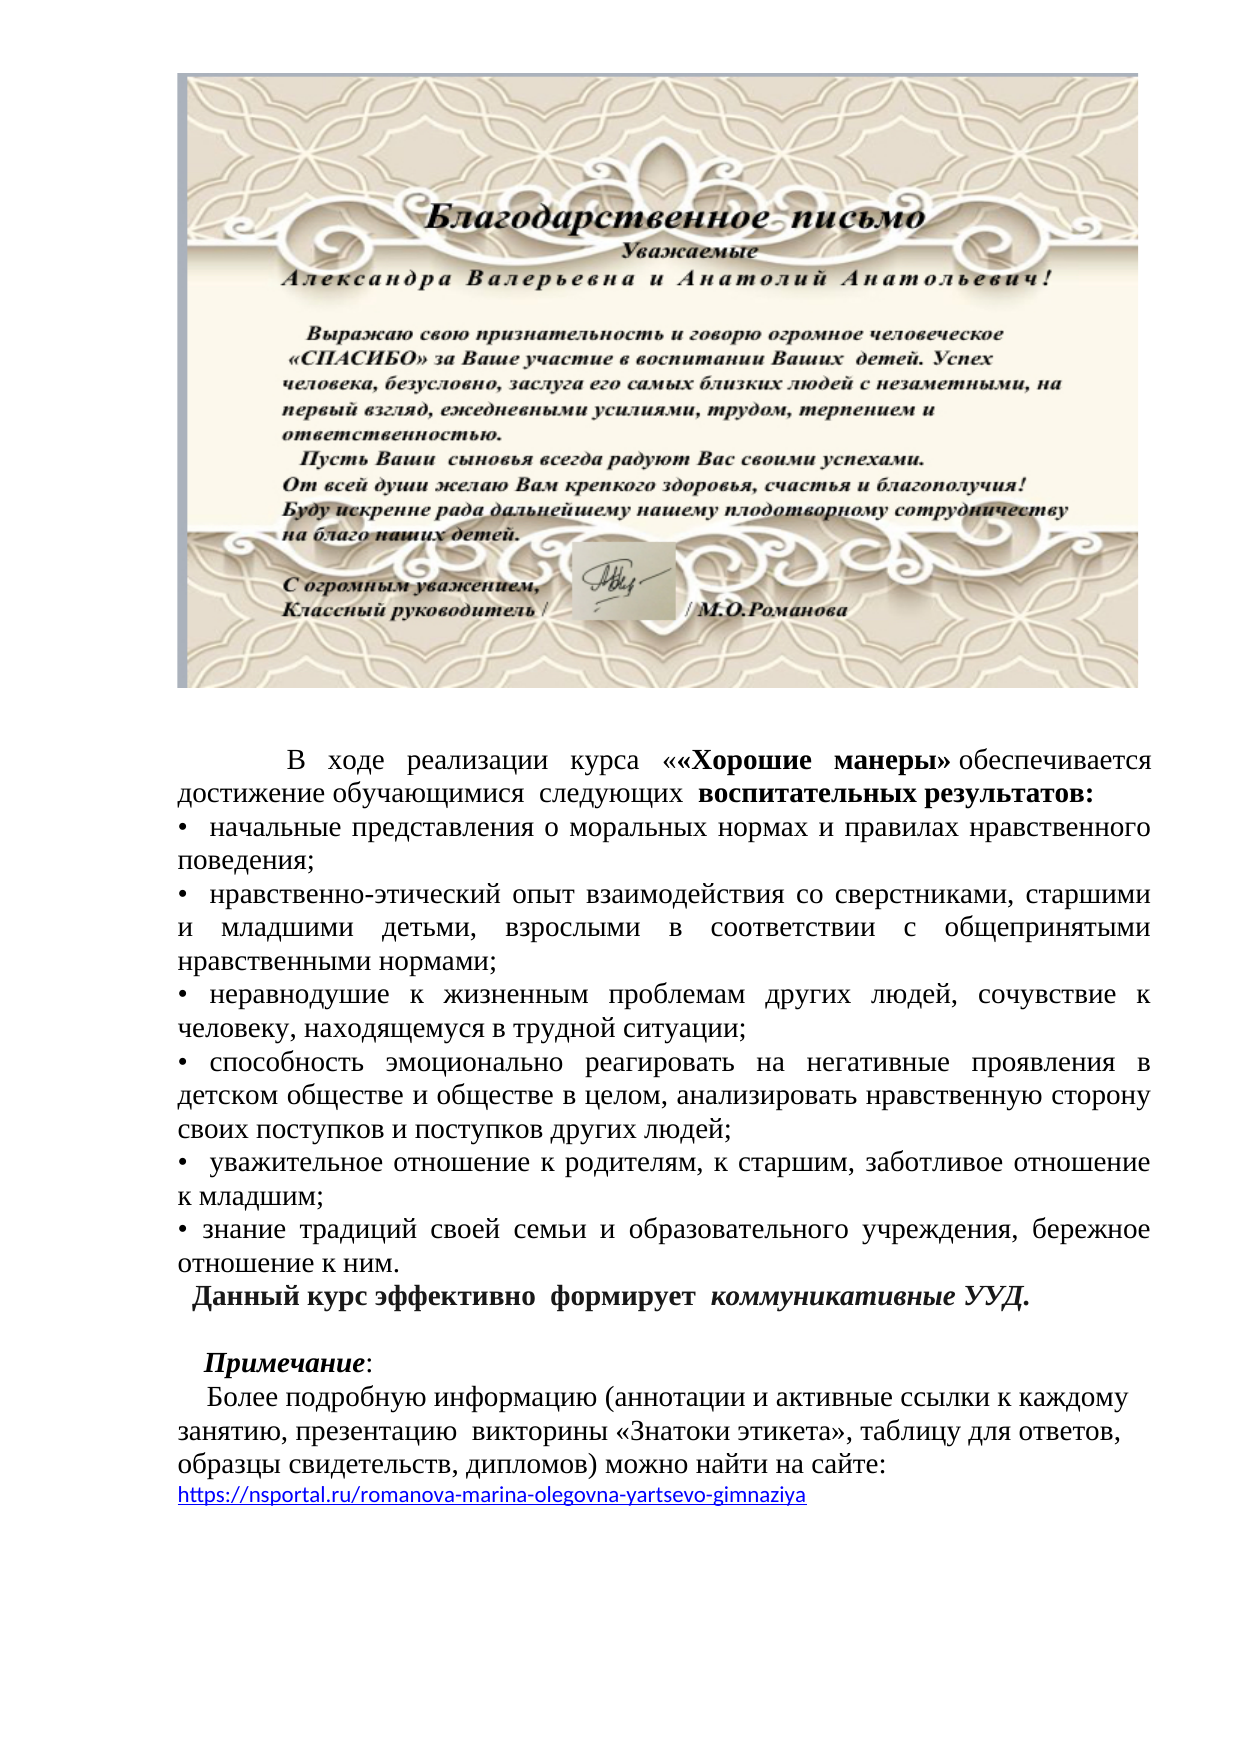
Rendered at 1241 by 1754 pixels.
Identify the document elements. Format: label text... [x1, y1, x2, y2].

text • нравственно-этический опыт взаимодействия со сверстниками, старшими и младшими детьми, взрослыми в соответствии с общепринятыми нравственными нормами; [177, 876, 1152, 977]
text https://nsportal.ru/romanova-marina-olegovna-yartsevo-gimnaziya [177, 1480, 1152, 1508]
text В ходе реализации курса ««Хорошие манеры» обеспечивается достижение обучающимися следующих воспитательных результатов: [177, 742, 1152, 809]
text Более подробную информацию (аннотации и активные ссылки к каждому занятию, презентацию викторины «Знатоки этикета», таблицу для ответов, образцы свидетельств, дипломов) можно найти на сайте: [177, 1379, 1152, 1480]
text • знание традиций своей семьи и образовательного учреждения, бережное отношение к ним. [177, 1211, 1152, 1278]
text • неравнодушие к жизненным проблемам других людей, сочувствие к человеку, находящемуся в трудной ситуации; [177, 977, 1152, 1044]
text • способность эмоционально реагировать на негативные проявления в детском обществе и обществе в целом, анализировать нравственную сторону своих поступков и поступков других людей; [177, 1044, 1152, 1144]
picture [177, 73, 1139, 688]
text Примечание: [177, 1346, 1152, 1379]
text • уважительное отношение к родителям, к старшим, заботливое отношение к младшим; [177, 1144, 1152, 1211]
text Данный курс эффективно формирует коммуникативные УУД. [177, 1278, 1152, 1312]
text • начальные представления о моральных нормах и правилах нравственного поведения; [177, 809, 1152, 876]
